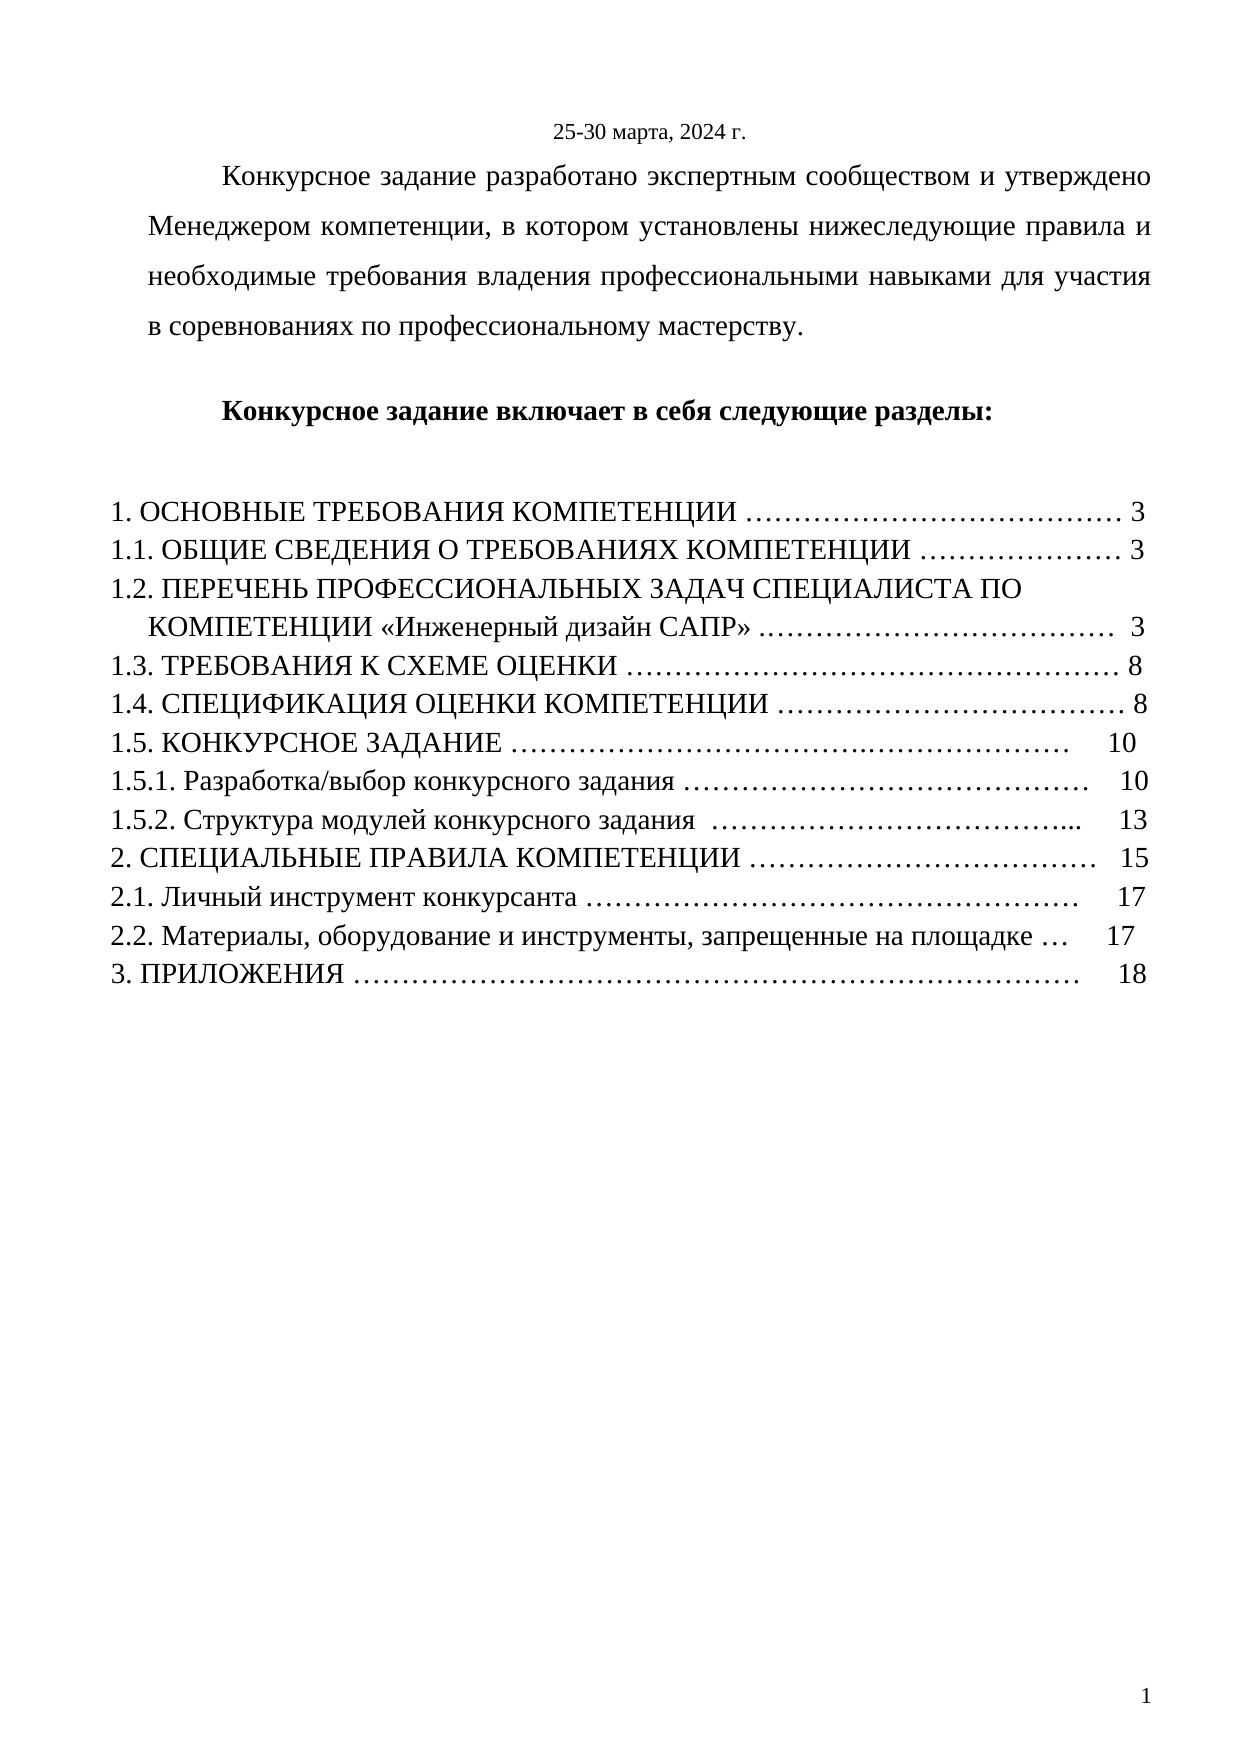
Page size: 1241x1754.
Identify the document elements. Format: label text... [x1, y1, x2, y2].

list 2.2. Материалы, оборудование и инструменты, запрещенные на площадке … 17 [110, 918, 1152, 951]
list 1.5.1. Разработка/выбор конкурсного задания …………………………………… 10 [110, 763, 1152, 797]
text 25-30 марта, 2024 г. [148, 118, 1152, 144]
list 1.3. ТРЕБОВАНИЯ К СХЕМЕ ОЦЕНКИ …………………………………………… 8 [110, 648, 1152, 681]
list 1.2. ПЕРЕЧЕНЬ ПРОФЕССИОНАЛЬНЫХ ЗАДАЧ СПЕЦИАЛИСТА ПО КОМПЕТЕНЦИИ «Инженерный дизайн САПР» .……………………………… 3 [110, 571, 1152, 643]
text Конкурсное задание разработано экспертным сообществом и утверждено Менеджером компетенции, в котором установлены нижеследующие правила и необходимые требования владения профессиональными навыками для участия в соревнованиях по профессиональному мастерству. [148, 158, 1152, 342]
list Конкурсное задание включает в себя следующие разделы: [148, 393, 1152, 427]
list 3. Приложения ………………………………………………………………… 18 [103, 956, 1152, 990]
list 2.1. Личный инструмент конкурсанта …………………………………………… 17 [110, 879, 1152, 913]
list 1.5. КОНКУРСНОЕ ЗАДАНИЕ ……………………………….………………… 10 [110, 725, 1152, 758]
list 1.1. ОБЩИЕ СВЕДЕНИЯ О ТРЕБОВАНИЯХ КОМПЕТЕНЦИИ ………………… 3 [110, 532, 1152, 566]
list 2. СПЕЦИАЛЬНЫЕ ПРАВИЛА КОМПЕТЕНЦИИ ……………………………… 15 [110, 841, 1152, 874]
list 1.4. СПЕЦИФИКАЦИЯ ОЦЕНКИ КОМПЕТЕНЦИИ ……………………………… 8 [110, 686, 1152, 720]
list 1. ОСНОВНЫЕ ТРЕБОВАНИЯ КОМПЕТЕНЦИИ ………………………………… 3 [110, 494, 1152, 527]
list 1.5.2. Структура модулей конкурсного задания ………………………………... 13 [110, 802, 1152, 836]
